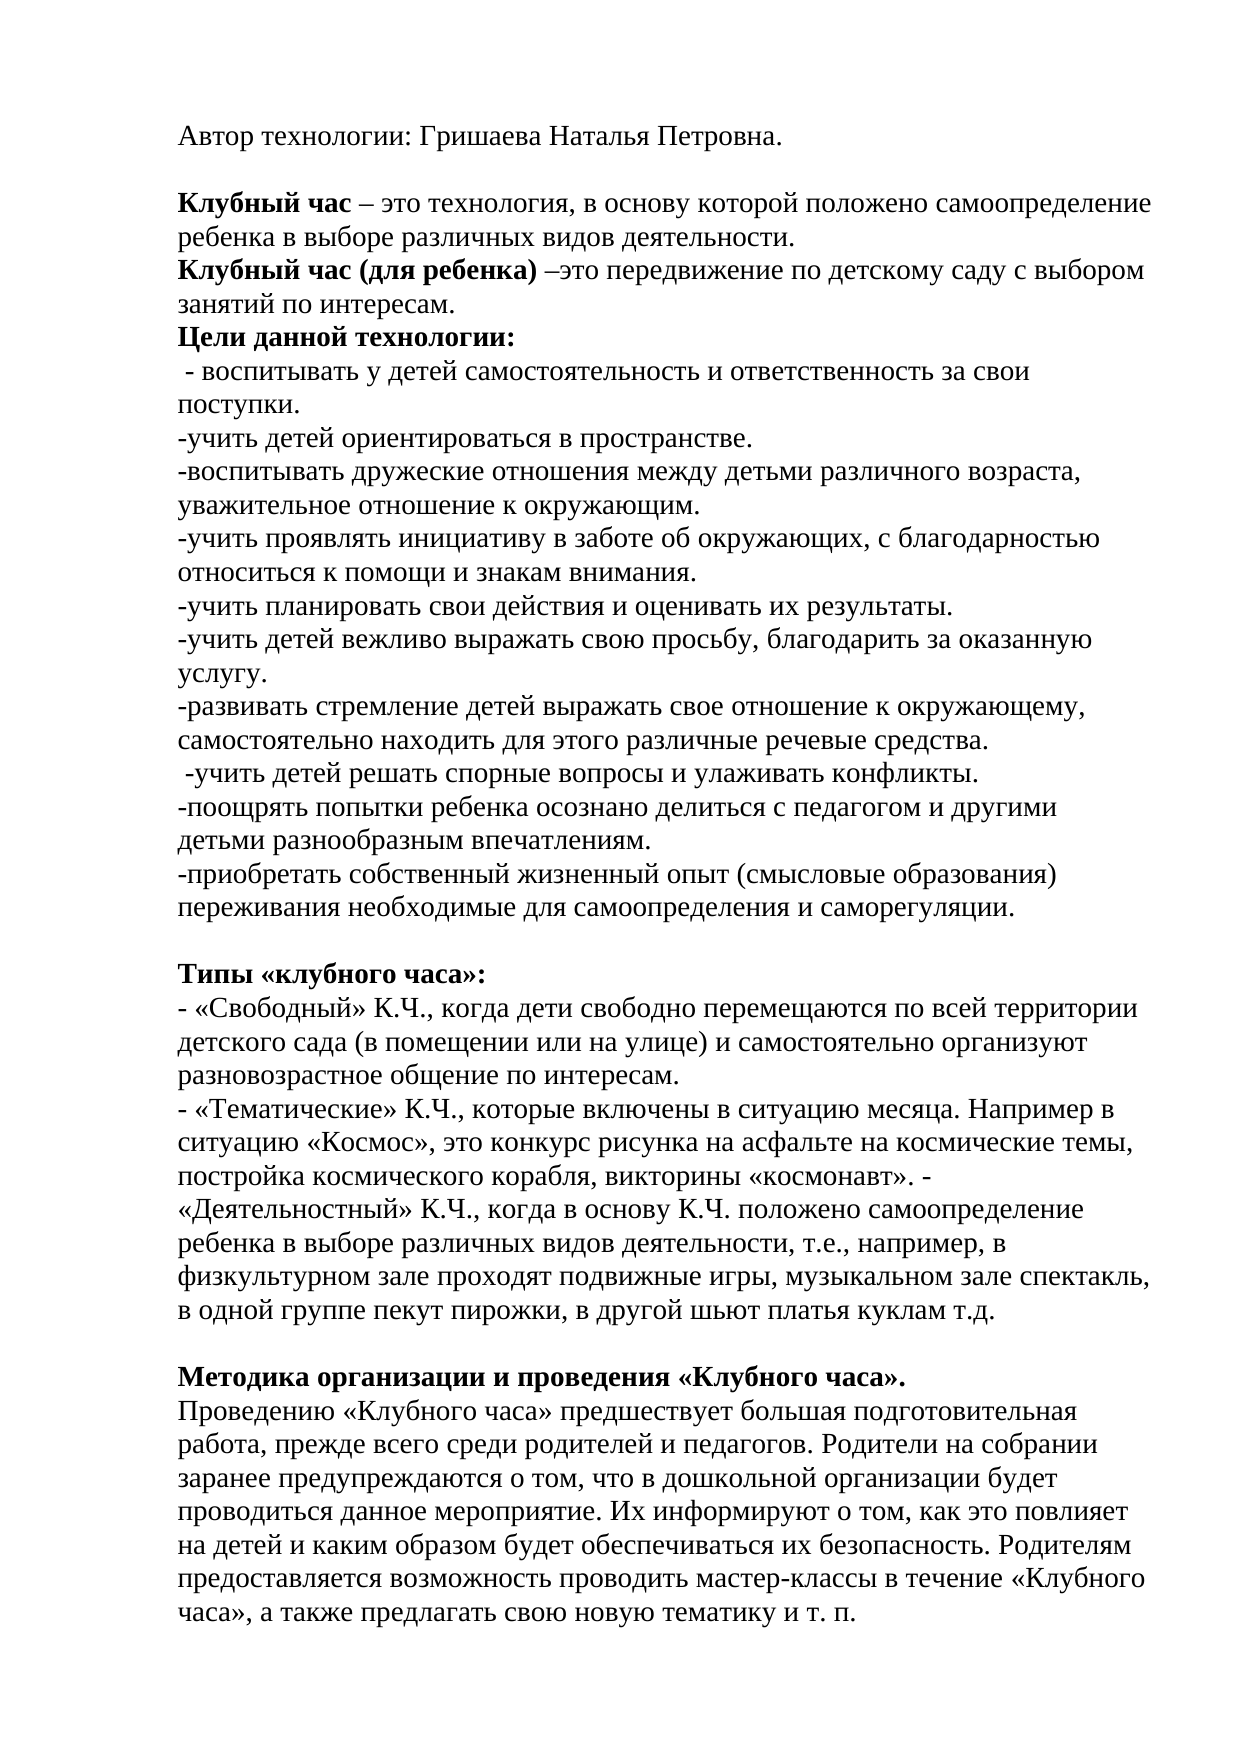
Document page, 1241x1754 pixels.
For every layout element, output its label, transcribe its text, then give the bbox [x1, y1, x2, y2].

text -учить проявлять инициативу в заботе об окружающих, с благодарностью относиться к помощи и знакам внимания. [177, 521, 1152, 588]
text Типы «клубного часа»: [177, 957, 1152, 990]
text - воспитывать у детей самостоятельность и ответственность за свои поступки. [177, 353, 1152, 420]
text -развивать стремление детей выражать свое отношение к окружающему, самостоятельно находить для этого различные речевые средства. [177, 688, 1152, 755]
text - «Свободный» К.Ч., когда дети свободно перемещаются по всей территории детского сада (в помещении или на улице) и самостоятельно организуют разновозрастное общение по интересам. [177, 990, 1152, 1091]
text Автор технологии: Гришаева Наталья Петровна. [177, 118, 1152, 152]
text Клубный час – это технология, в основу которой положено самоопределение ребенка в выборе различных видов деятельности. [177, 185, 1152, 252]
text -учить планировать свои действия и оценивать их результаты. [177, 588, 1152, 621]
text Методика организации и проведения «Клубного часа». [177, 1359, 1152, 1393]
text - «Тематические» К.Ч., которые включены в ситуацию месяца. Например в ситуацию «Космос», это конкурс рисунка на асфальте на космические темы, постройка космического корабля, викторины «космонавт». - «Деятельностный» К.Ч., когда в основу К.Ч. положено самоопределение ребенка в выборе различных видов деятельности, т.е., например, в физкультурном зале проходят подвижные игры, музыкальном зале спектакль, в одной группе пекут пирожки, в другой шьют платья куклам т.д. [177, 1091, 1152, 1326]
text -приобретать собственный жизненный опыт (смысловые образования) переживания необходимые для самоопределения и саморегуляции. [177, 856, 1152, 923]
text Проведению «Клубного часа» предшествует большая подготовительная работа, прежде всего среди родителей и педагогов. Родители на собрании заранее предупреждаются о том, что в дошкольной организации будет проводиться данное мероприятие. Их информируют о том, как это повлияет на детей и каким образом будет обеспечиваться их безопасность. Родителям предоставляется возможность проводить мастер-классы в течение «Клубного часа», а также предлагать свою новую тематику и т. п. [177, 1393, 1152, 1627]
text -учить детей решать спорные вопросы и улаживать конфликты. [177, 755, 1152, 789]
text -учить детей вежливо выражать свою просьбу, благодарить за оказанную услугу. [177, 621, 1152, 688]
text -воспитывать дружеские отношения между детьми различного возраста, уважительное отношение к окружающим. [177, 453, 1152, 521]
text -учить детей ориентироваться в пространстве. [177, 420, 1152, 453]
text Клубный час (для ребенка) –это передвижение по детскому саду с выбором занятий по интересам. [177, 252, 1152, 319]
text -поощрять попытки ребенка осознано делиться с педагогом и другими детьми разнообразным впечатлениям. [177, 789, 1152, 856]
text Цели данной технологии: [177, 319, 1152, 353]
